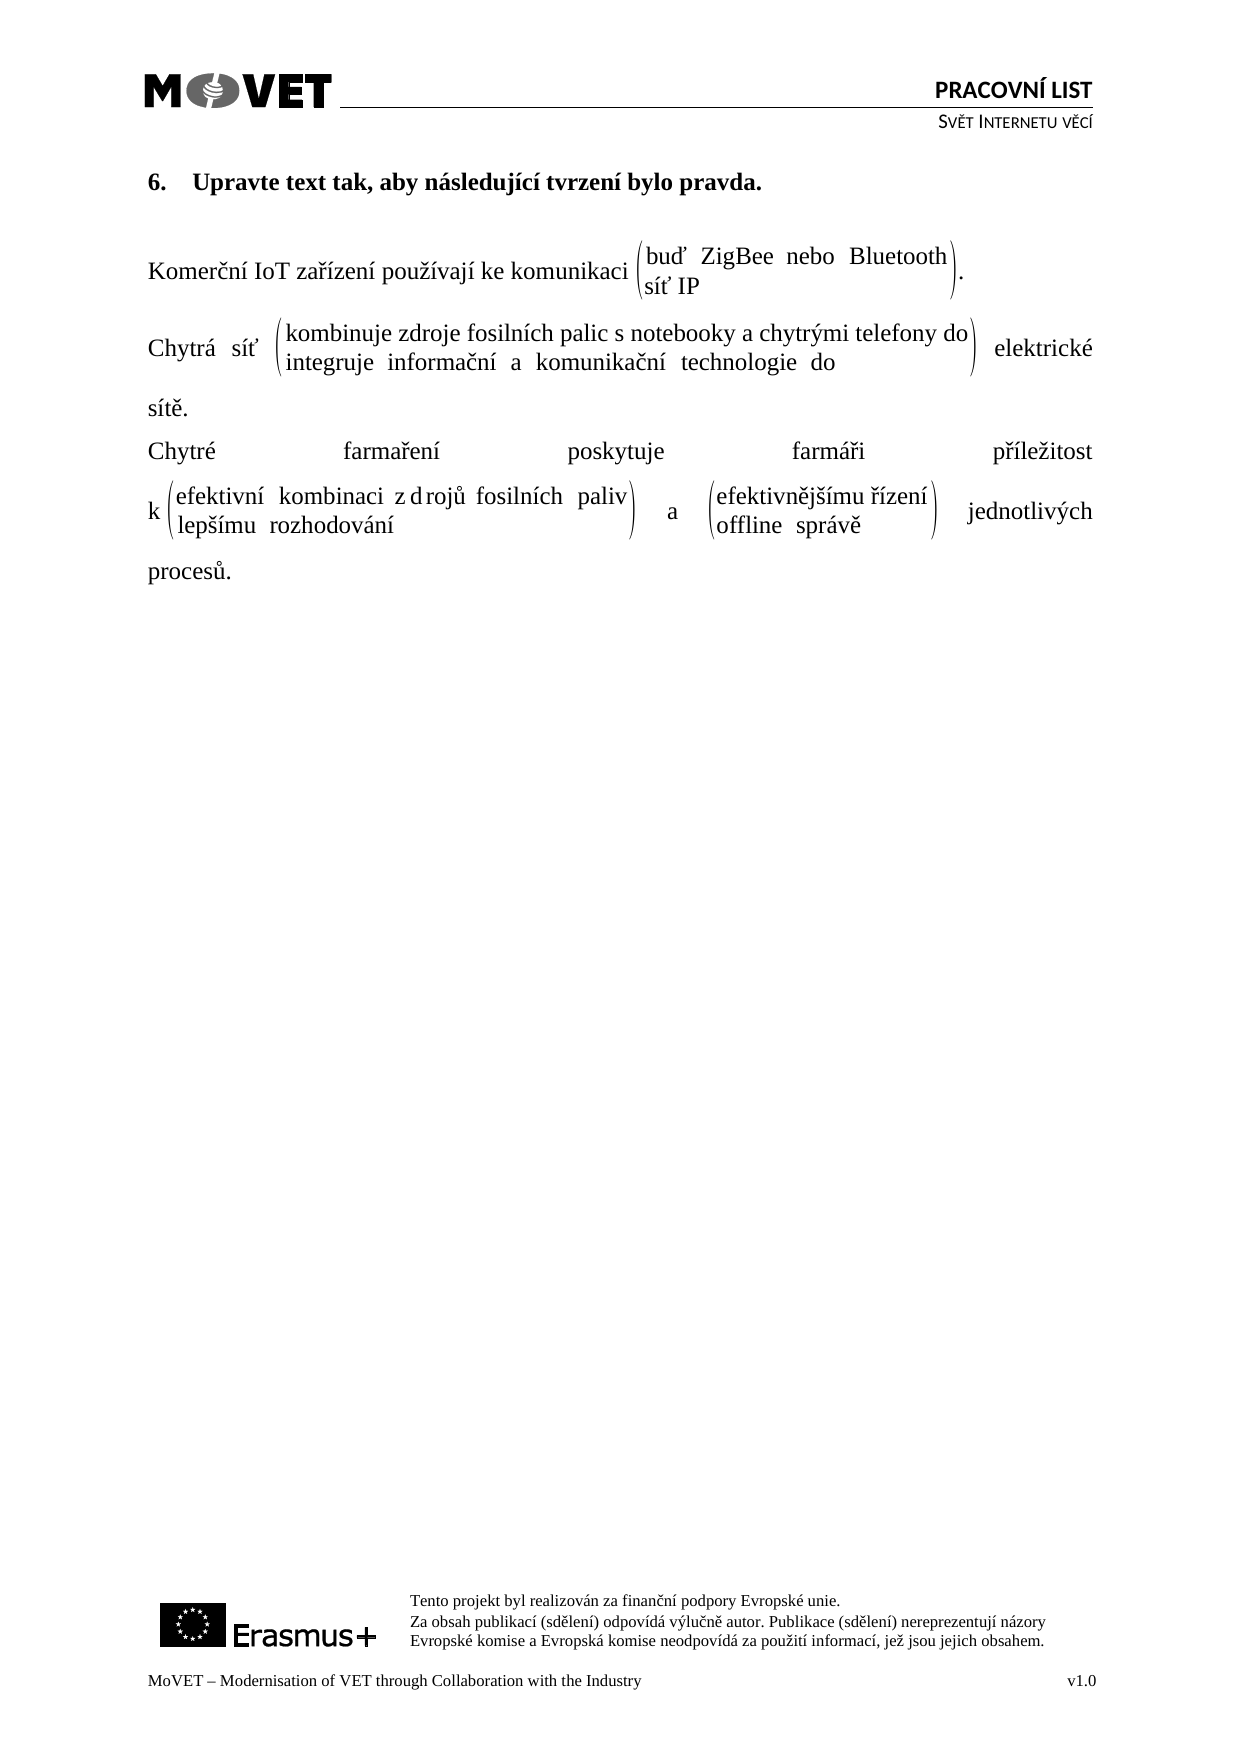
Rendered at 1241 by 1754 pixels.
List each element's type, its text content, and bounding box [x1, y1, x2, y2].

text Komerční IoT zařízení používají ke komunikaci . [148, 239, 1093, 302]
text Chytrá síť elektrické sítě. [148, 316, 1093, 422]
text Upravte text tak, aby následující tvrzení bylo pravda. [148, 167, 1093, 196]
text Chytré farmaření poskytuje farmáři příležitost k a jednotlivých procesů. [148, 436, 1093, 585]
